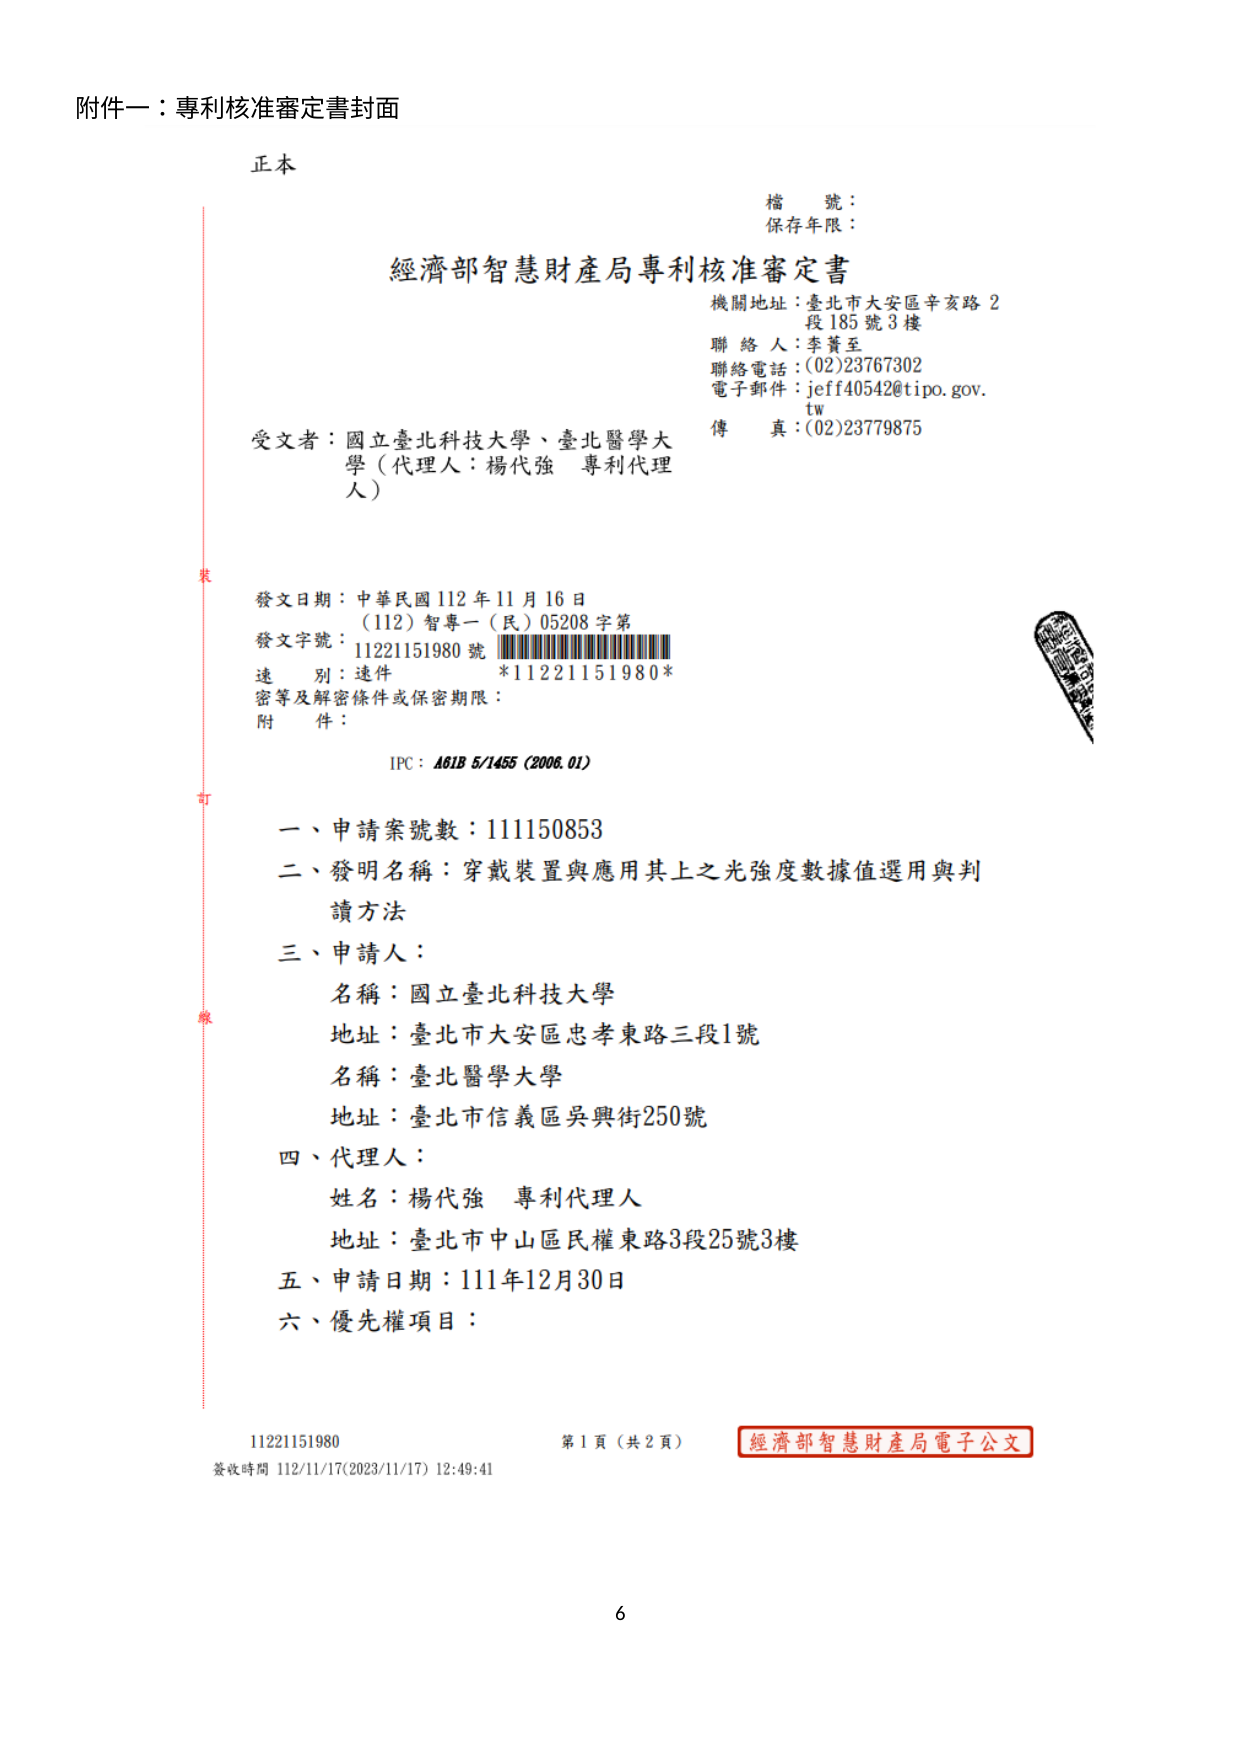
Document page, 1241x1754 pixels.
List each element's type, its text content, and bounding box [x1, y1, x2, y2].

picture [144, 125, 1096, 1496]
text 附件一：專利核准審定書封面 [75, 87, 1165, 125]
